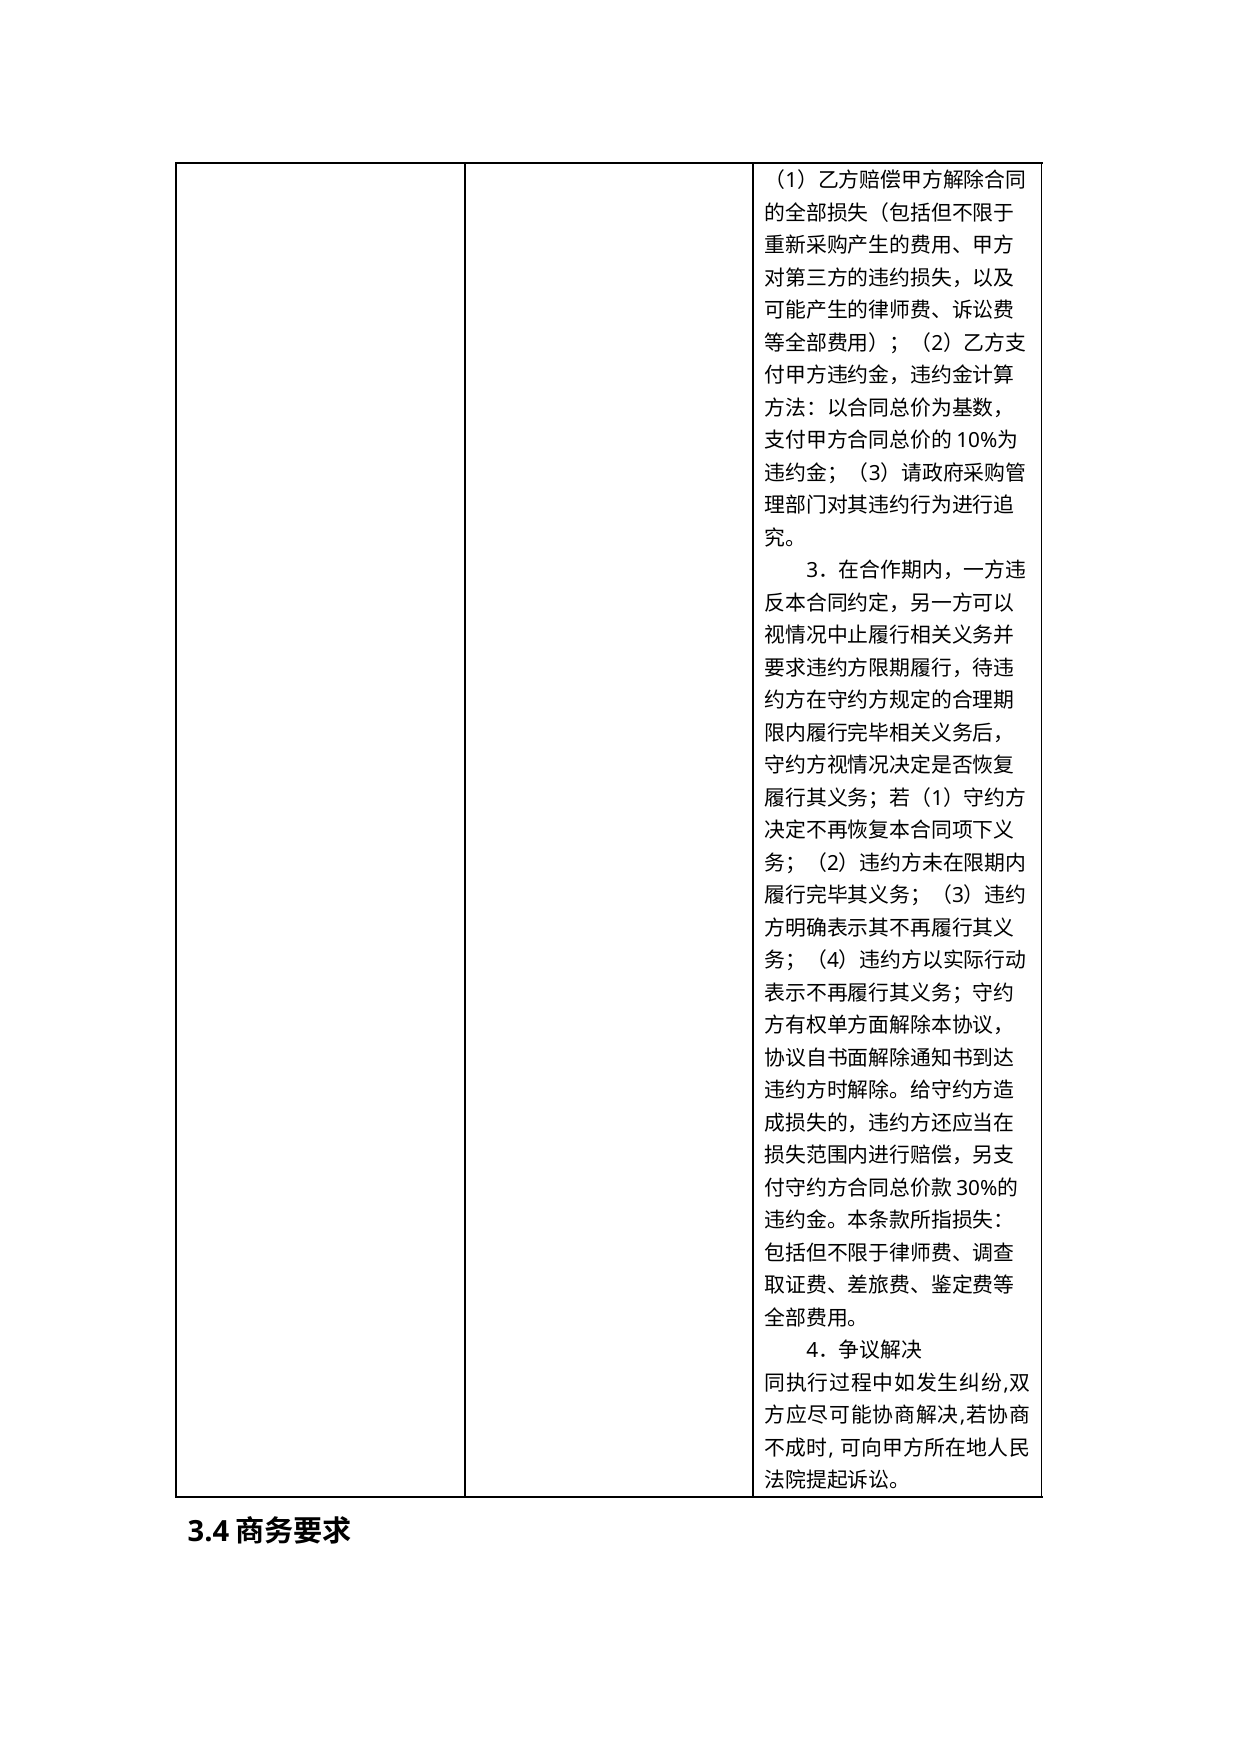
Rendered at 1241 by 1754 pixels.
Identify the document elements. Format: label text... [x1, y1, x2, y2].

text 3.4商务要求 [187, 1498, 1053, 1563]
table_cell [754, 164, 1041, 1496]
table_cell 1 [177, 164, 464, 1496]
table_cell [466, 164, 752, 1496]
